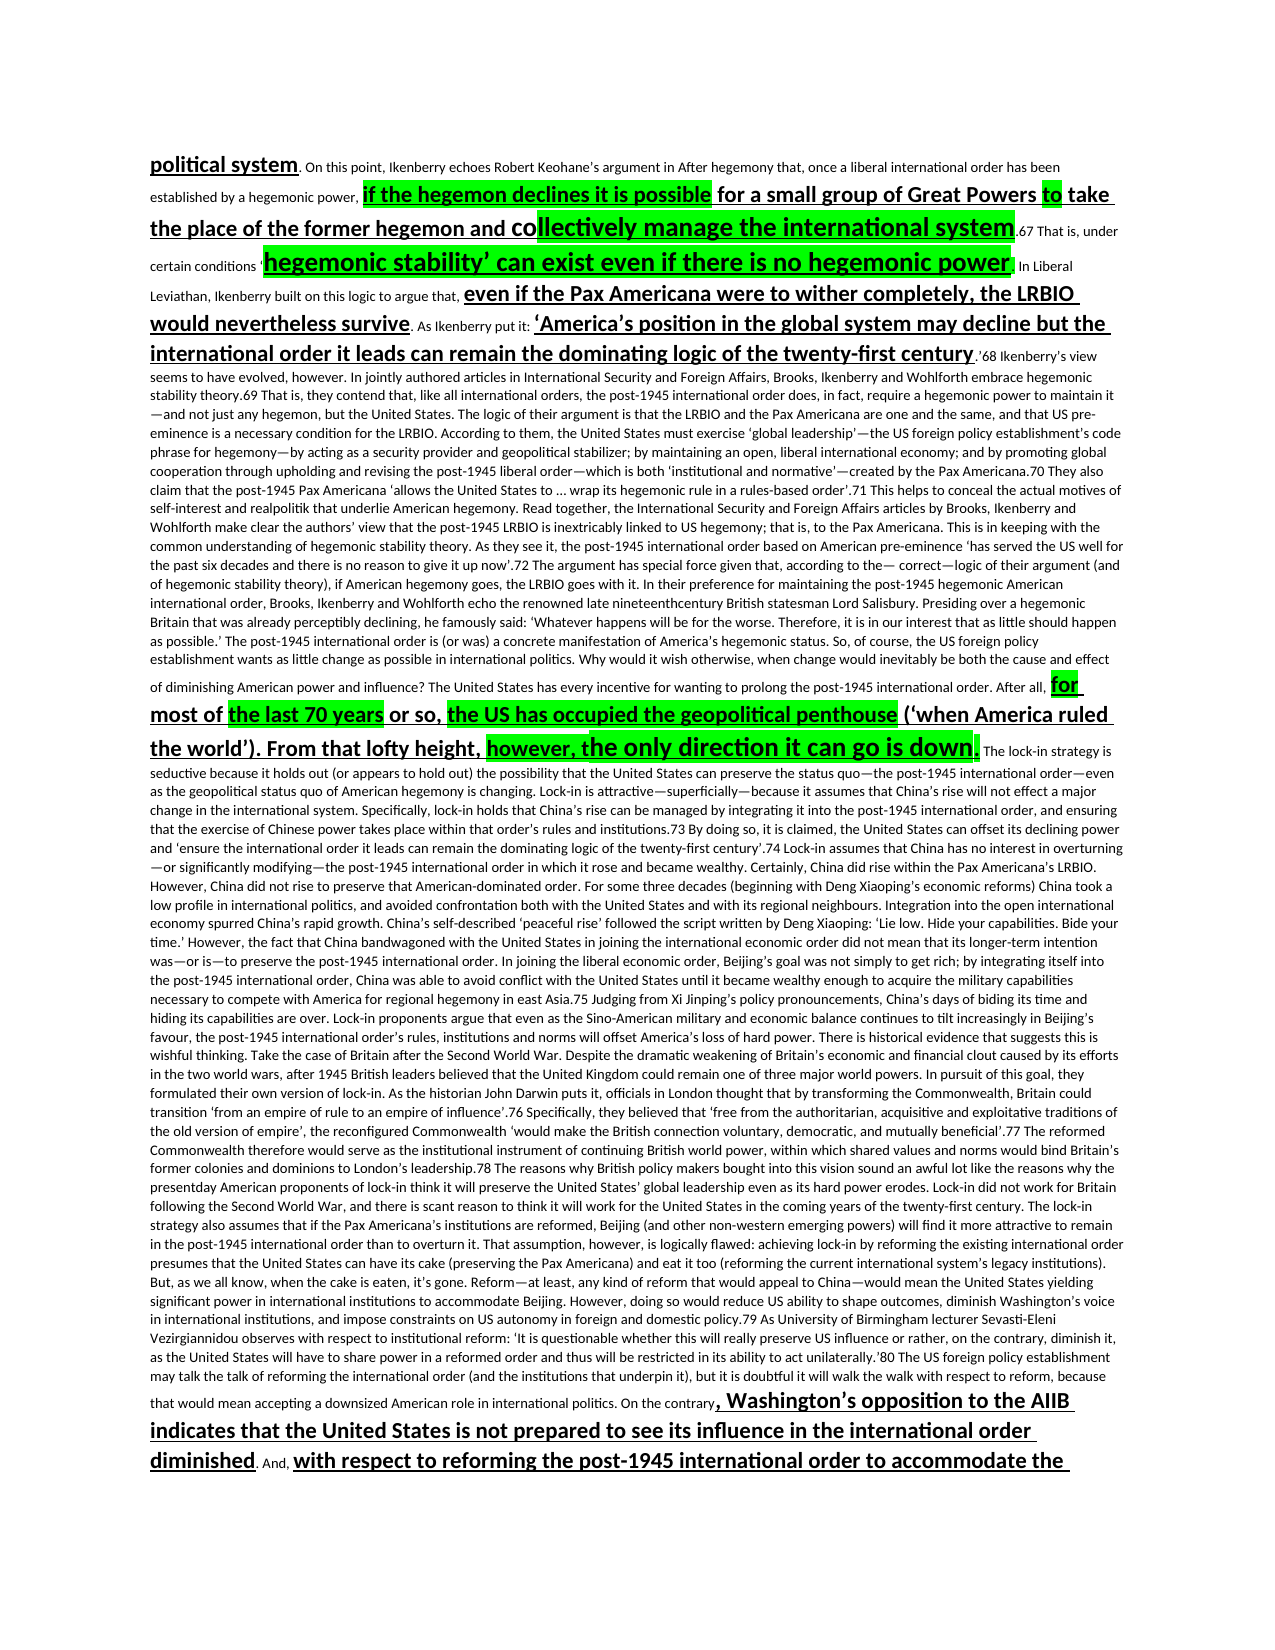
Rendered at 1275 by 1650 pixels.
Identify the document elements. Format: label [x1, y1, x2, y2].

text [150, 150, 1125, 1474]
